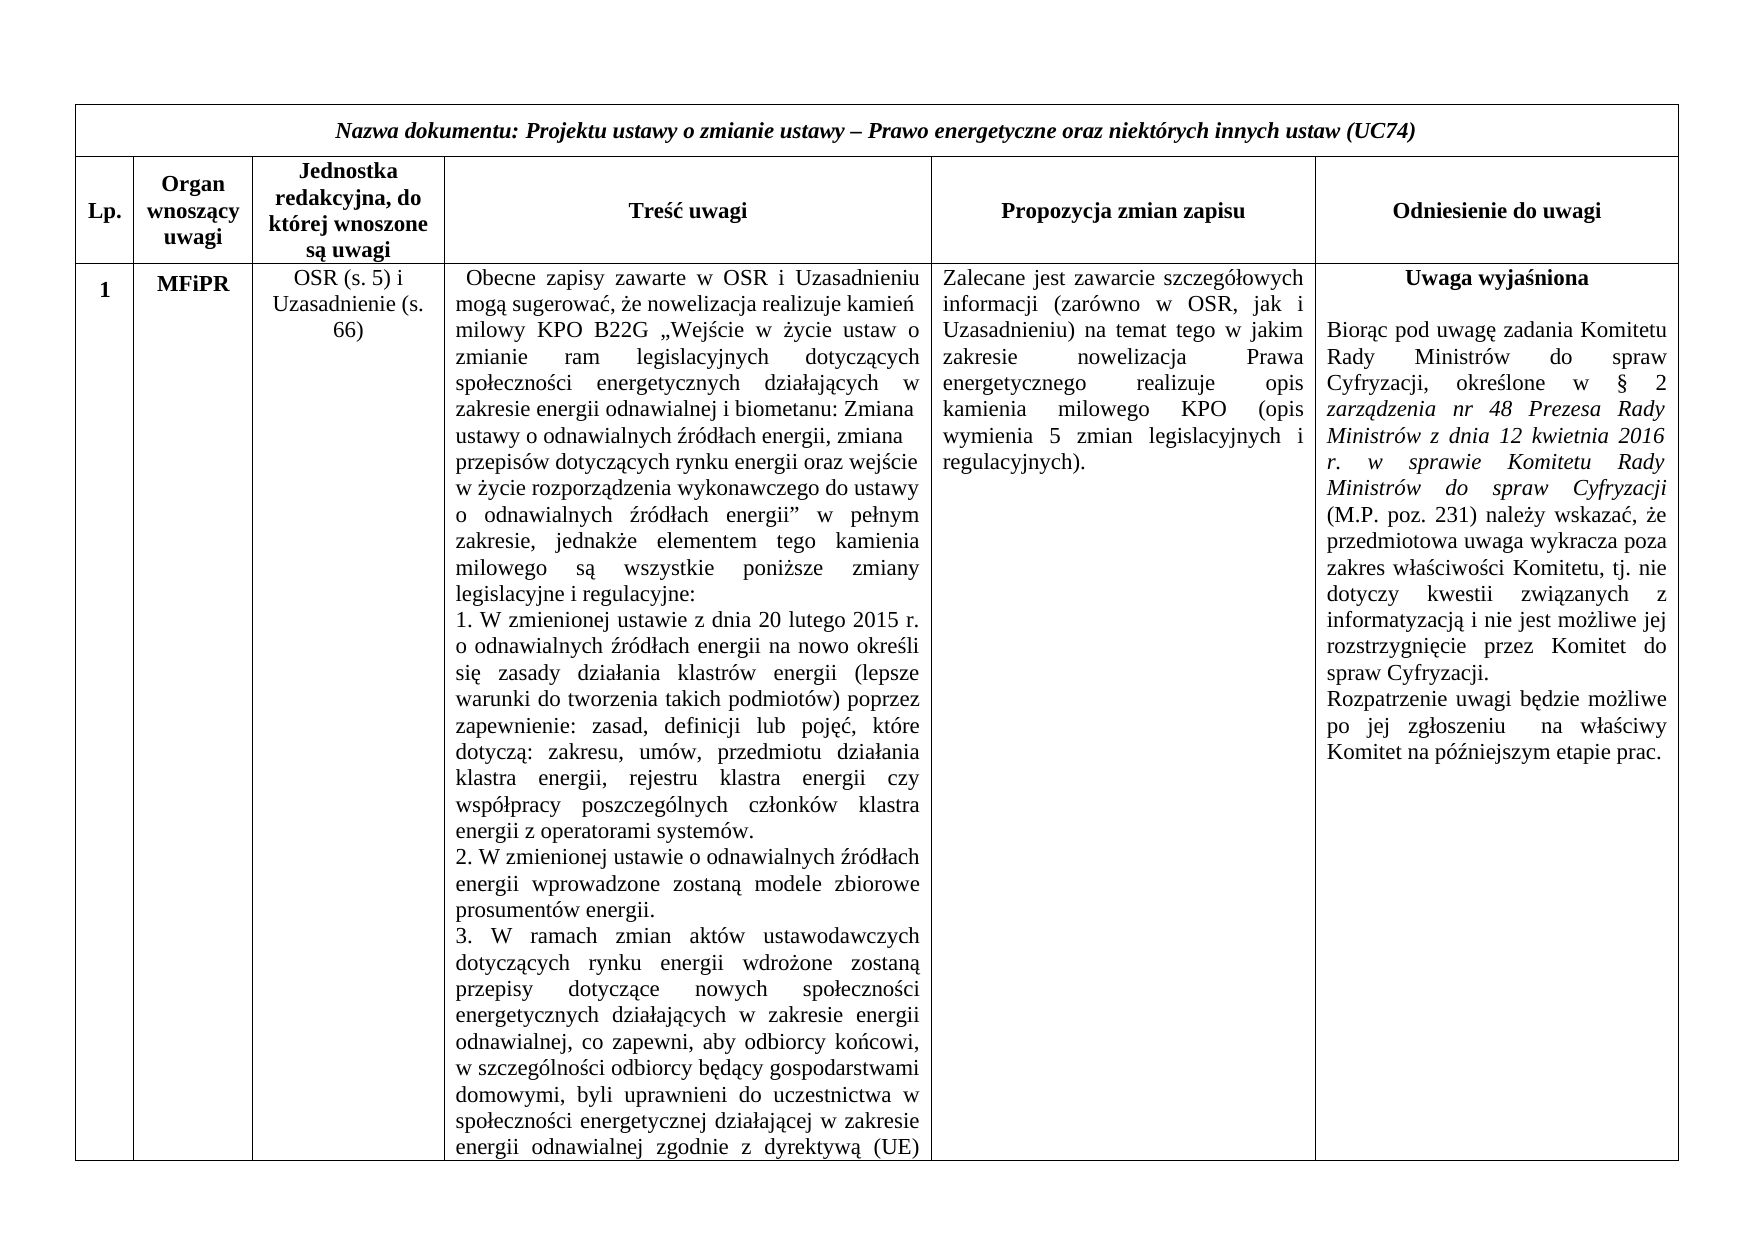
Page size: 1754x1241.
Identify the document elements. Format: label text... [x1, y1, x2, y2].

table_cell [932, 264, 1315, 1160]
table_cell 1 [76, 264, 133, 1160]
table_cell Organ wnoszący uwagi [134, 157, 252, 263]
table_cell Propozycja zmian zapisu [932, 157, 1315, 263]
table_cell Lp. [76, 157, 133, 263]
table_cell Treść uwagi [445, 157, 931, 263]
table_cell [445, 264, 931, 1160]
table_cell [253, 264, 444, 1160]
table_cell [1316, 264, 1678, 1160]
table_header Nazwa dokumentu: Projektu ustawy o zmianie ustawy – Prawo energetyczne oraz niektórych innych ustaw (UC74) [76, 105, 1678, 156]
table_cell Jednostka redakcyjna, do której wnoszone są uwagi [253, 157, 444, 263]
table_cell MFiPR [134, 264, 252, 1160]
table_cell Odniesienie do uwagi [1316, 157, 1678, 263]
